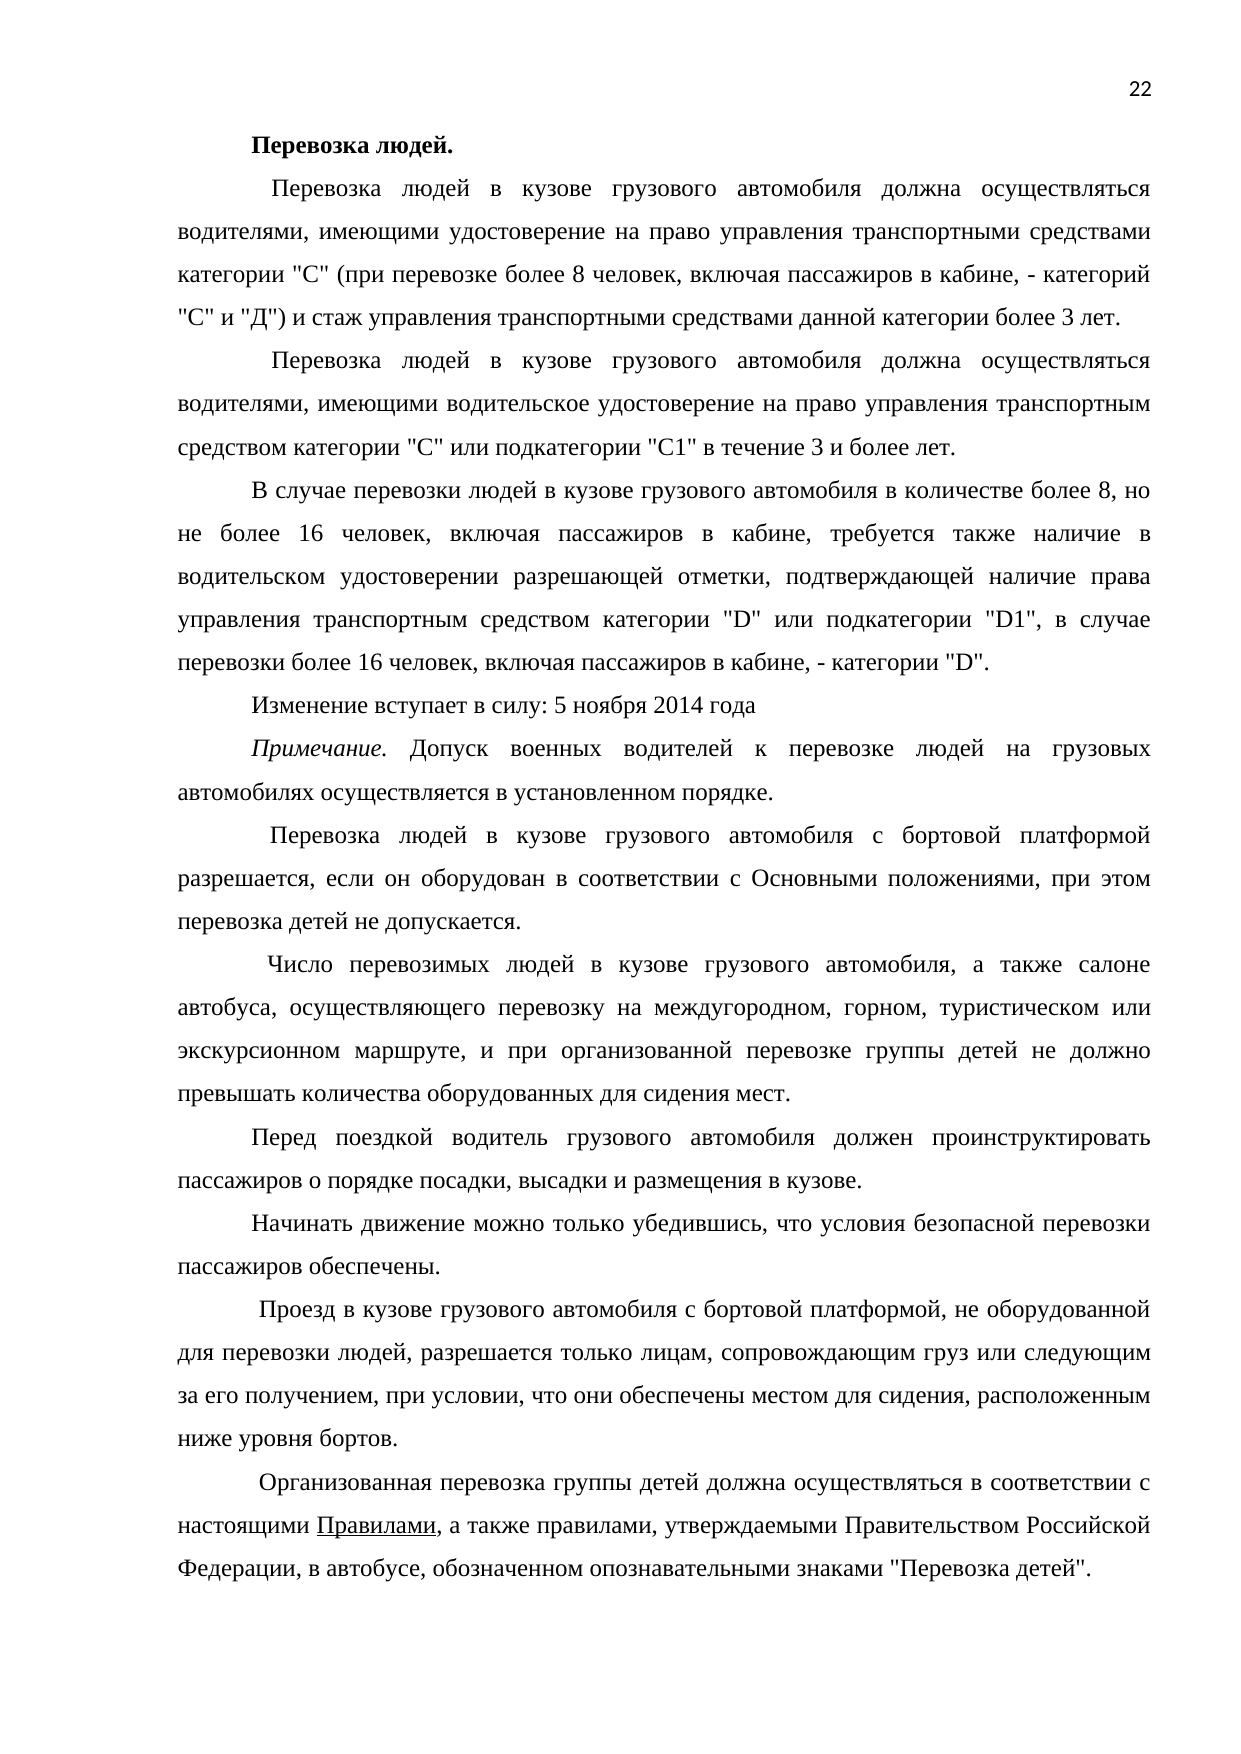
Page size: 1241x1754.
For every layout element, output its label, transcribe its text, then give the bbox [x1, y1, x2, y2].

text Число перевозимых людей в кузове грузового автомобиля, а также салоне автобуса, осуществляющего перевозку на междугородном, горном, туристическом или экскурсионном маршруте, и при организованной перевозке группы детей не должно превышать количества оборудованных для сидения мест. [177, 949, 1152, 1107]
text В случае перевозки людей в кузове грузового автомобиля в количестве более 8, но не более 16 человек, включая пассажиров в кабине, требуется также наличие в водительском удостоверении разрешающей отметки, подтверждающей наличие права управления транспортным средством категории "D" или подкатегории "D1", в случае перевозки более 16 человек, включая пассажиров в кабине, - категории "D". [177, 475, 1152, 676]
text Перед поездкой водитель грузового автомобиля должен проинструктировать пассажиров о порядке посадки, высадки и размещения в кузове. [177, 1122, 1152, 1193]
text Примечание. Допуск военных водителей к перевозке людей на грузовых автомобилях осуществляется в установленном порядке. [177, 733, 1152, 805]
text Начинать движение можно только убедившись, что условия безопасной перевозки пассажиров обеспечены. [177, 1208, 1152, 1280]
text Перевозка людей в кузове грузового автомобиля с бортовой платформой разрешается, если он оборудован в соответствии с Основными положениями, при этом перевозка детей не допускается. [177, 820, 1152, 935]
text Перевозка людей в кузове грузового автомобиля должна осуществляться водителями, имеющими водительское удостоверение на право управления транспортным средством категории "C" или подкатегории "C1" в течение 3 и более лет. [177, 345, 1152, 460]
subtitle Перевозка людей. [177, 130, 1152, 158]
text Проезд в кузове грузового автомобиля с бортовой платформой, не оборудованной для перевозки людей, разрешается только лицам, сопровождающим груз или следующим за его получением, при условии, что они обеспечены местом для сидения, расположенным ниже уровня бортов. [177, 1294, 1152, 1452]
text Изменение вступает в силу: 5 ноября 2014 года [177, 690, 1152, 719]
text Организованная перевозка группы детей должна осуществляться в соответствии с настоящими Правилами, а также правилами, утверждаемыми Правительством Российской Федерации, в автобусе, обозначенном опознавательными знаками "Перевозка детей". [177, 1467, 1152, 1582]
text Перевозка людей в кузове грузового автомобиля должна осуществляться водителями, имеющими удостоверение на право управления транспортными средствами категории "С" (при перевозке более 8 человек, включая пассажиров в кабине, - категорий "С" и "Д") и стаж управления транспортными средствами данной категории более 3 лет. [177, 173, 1152, 331]
